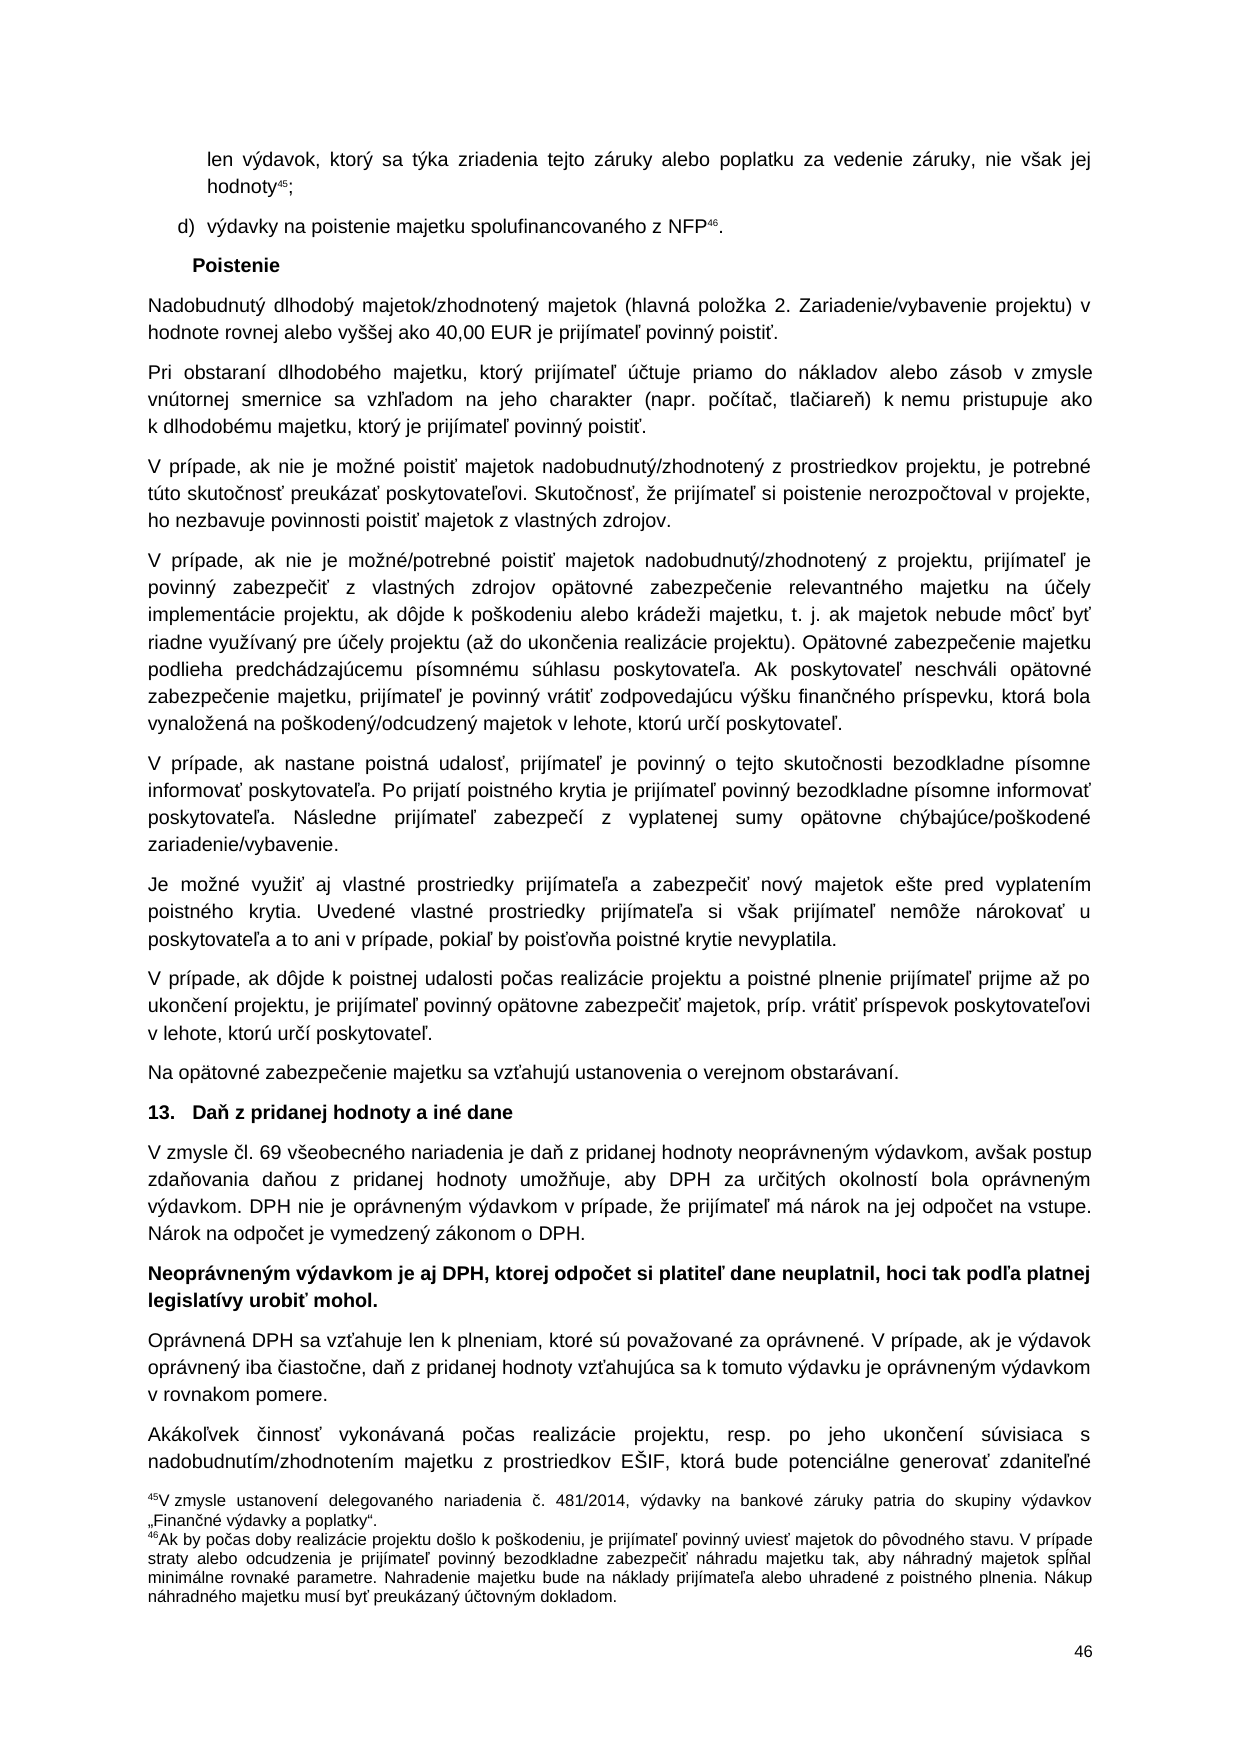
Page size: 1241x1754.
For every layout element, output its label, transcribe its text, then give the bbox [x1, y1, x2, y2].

list Je možné využiť aj vlastné prostriedky prijímateľa a zabezpečiť nový majetok ešte pred vyplatením poistného krytia. Uvedené vlastné prostriedky prijímateľa si však prijímateľ nemôže nárokovať u poskytovateľa a to ani v prípade, pokiaľ by poisťovňa poistné krytie nevyplatila. [148, 873, 1092, 950]
text Oprávnená DPH sa vzťahuje len k plneniam, ktoré sú považované za oprávnené. V prípade, ak je výdavok oprávnený iba čiastočne, daň z pridanej hodnoty vzťahujúca sa k tomuto výdavku je oprávneným výdavkom v rovnakom pomere. [148, 1329, 1092, 1406]
list V prípade, ak nie je možné poistiť majetok nadobudnutý/zhodnotený z prostriedkov projektu, je potrebné túto skutočnosť preukázať poskytovateľovi. Skutočnosť, že prijímateľ si poistenie nerozpočtoval v projekte, ho nezbavuje povinnosti poistiť majetok z vlastných zdrojov. [148, 455, 1092, 532]
text Poistenie [192, 254, 1092, 277]
list V prípade, ak nastane poistná udalosť, prijímateľ je povinný o tejto skutočnosti bezodkladne písomne informovať poskytovateľa. Po prijatí poistného krytia je prijímateľ povinný bezodkladne písomne informovať poskytovateľa. Následne prijímateľ zabezpečí z vyplatenej sumy opätovne chýbajúce/poškodené zariadenie/vybavenie. [148, 752, 1092, 856]
list Daň z pridanej hodnoty a iné dane [148, 1101, 1092, 1123]
list Nadobudnutý dlhodobý majetok/zhodnotený majetok (hlavná položka 2. Zariadenie/vybavenie projektu) v hodnote rovnej alebo vyššej ako 40,00 EUR je prijímateľ povinný poistiť. [148, 294, 1092, 344]
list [177, 148, 1092, 198]
text Neoprávneným výdavkom je aj DPH, ktorej odpočet si platiteľ dane neuplatnil, hoci tak podľa platnej legislatívy urobiť mohol. [148, 1262, 1092, 1312]
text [148, 1423, 1092, 1473]
list výdavky na poistenie majetku spolufinancovaného z NFP. [177, 214, 1092, 237]
list V prípade, ak dôjde k poistnej udalosti počas realizácie projektu a poistné plnenie prijímateľ prijme až po ukončení projektu, je prijímateľ povinný opätovne zabezpečiť majetok, príp. vrátiť príspevok poskytovateľovi v lehote, ktorú určí poskytovateľ. [148, 967, 1092, 1044]
list V prípade, ak nie je možné/potrebné poistiť majetok nadobudnutý/zhodnotený z projektu, prijímateľ je povinný zabezpečiť z vlastných zdrojov opätovné zabezpečenie relevantného majetku na účely implementácie projektu, ak dôjde k poškodeniu alebo krádeži majetku, t. j. ak majetok nebude môcť byť riadne využívaný pre účely projektu (až do ukončenia realizácie projektu). Opätovné zabezpečenie majetku podlieha predchádzajúcemu písomnému súhlasu poskytovateľa. Ak poskytovateľ neschváli opätovné zabezpečenie majetku, prijímateľ je povinný vrátiť zodpovedajúcu výšku finančného príspevku, ktorá bola vynaložená na poškodený/odcudzený majetok v lehote, ktorú určí poskytovateľ. [148, 549, 1092, 735]
list Na opätovné zabezpečenie majetku sa vzťahujú ustanovenia o verejnom obstarávaní. [148, 1061, 1092, 1084]
list Pri obstaraní dlhodobého majetku, ktorý prijímateľ účtuje priamo do nákladov alebo zásob v zmysle vnútornej smernice sa vzhľadom na jeho charakter (napr. počítač, tlačiareň) k nemu pristupuje ako k dlhodobému majetku, ktorý je prijímateľ povinný poistiť. [148, 361, 1092, 438]
text V zmysle čl. 69 všeobecného nariadenia je daň z pridanej hodnoty neoprávneným výdavkom, avšak postup zdaňovania daňou z pridanej hodnoty umožňuje, aby DPH za určitých okolností bola oprávneným výdavkom. DPH nie je oprávneným výdavkom v prípade, že prijímateľ má nárok na jej odpočet na vstupe. Nárok na odpočet je vymedzený zákonom o DPH. [148, 1141, 1092, 1245]
